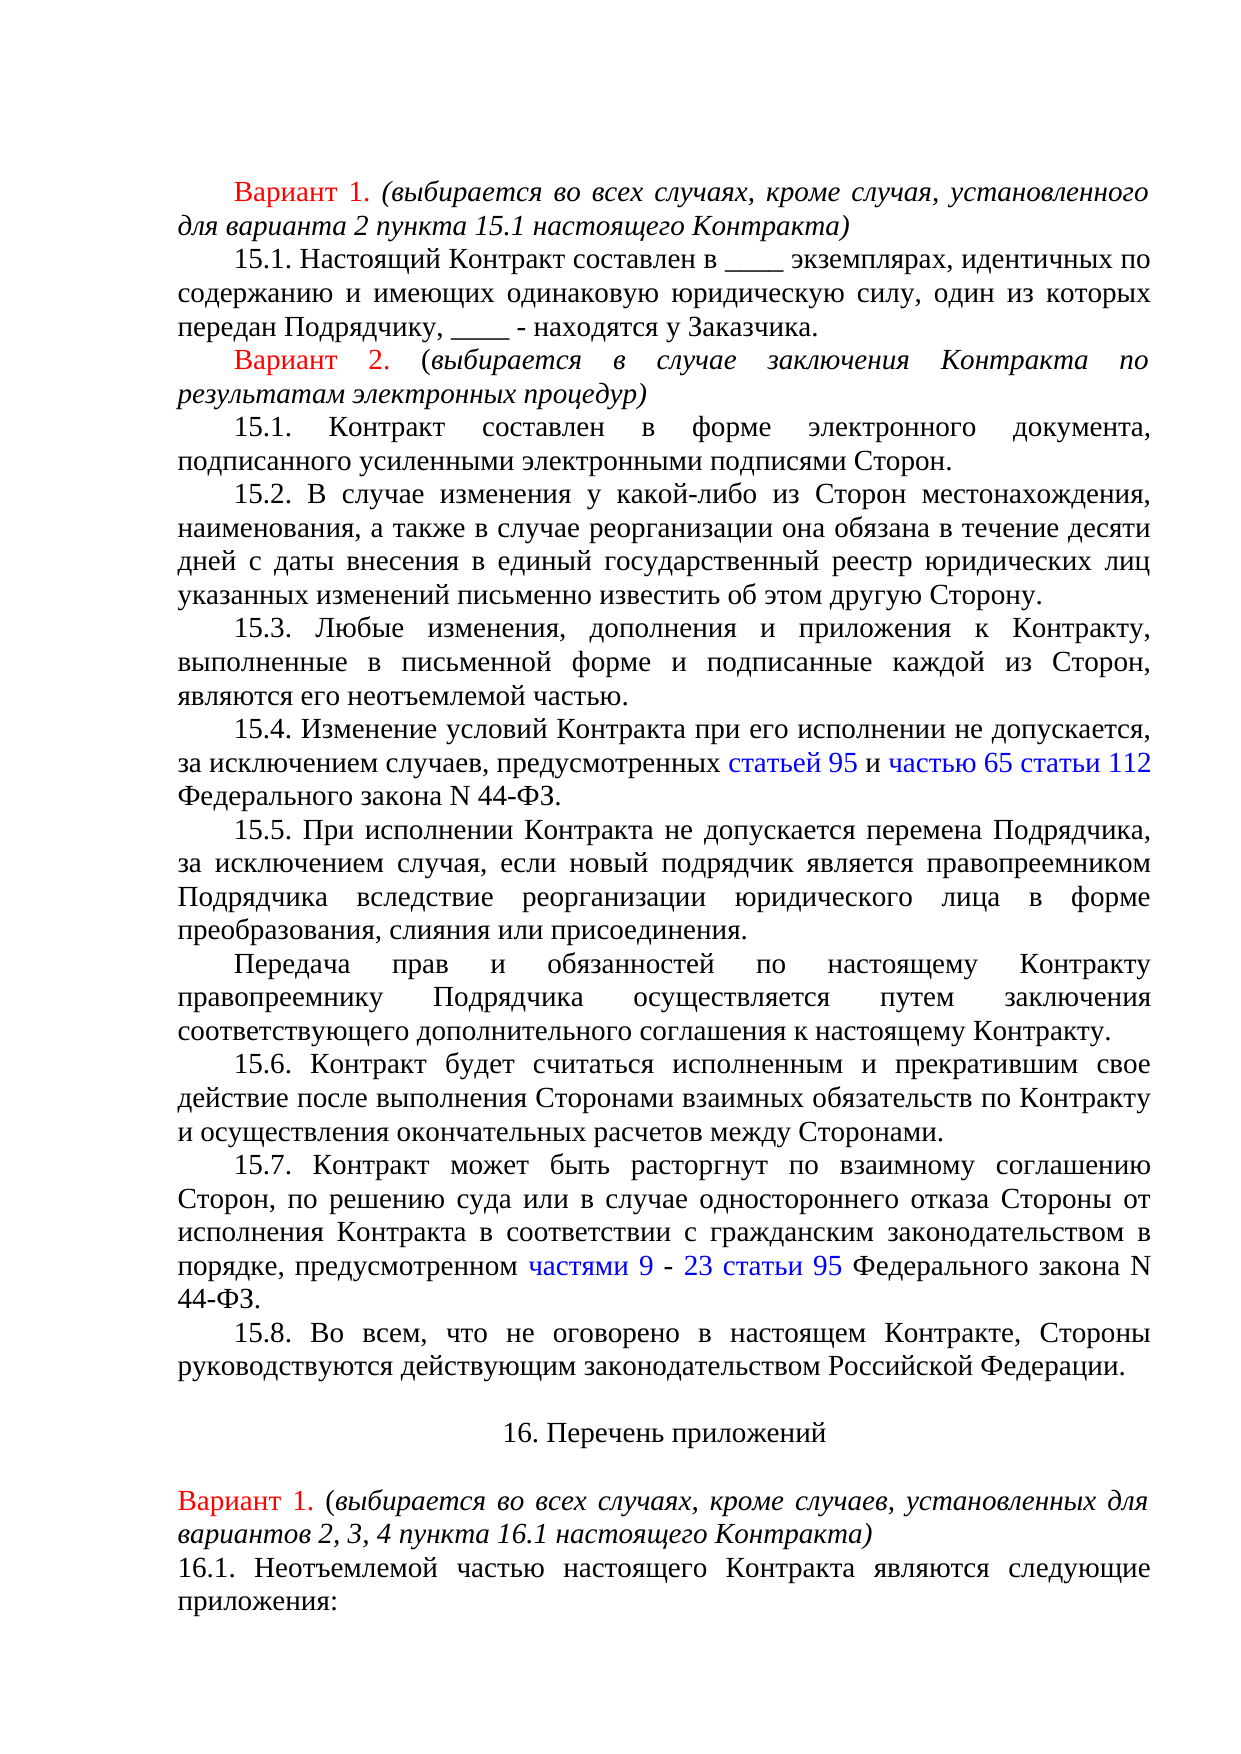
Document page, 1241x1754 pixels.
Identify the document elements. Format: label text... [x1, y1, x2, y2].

text 15.1. Контракт составлен в форме электронного документа, подписанного усиленными электронными подписями Сторон. [177, 409, 1152, 476]
text Вариант 1. (выбирается во всех случаях, кроме случая, установленного для варианта 2 пункта 15.1 настоящего Контракта) [177, 174, 1152, 242]
text 15.3. Любые изменения, дополнения и приложения к Контракту, выполненные в письменной форме и подписанные каждой из Сторон, являются его неотъемлемой частью. [177, 611, 1152, 711]
text 15.7. Контракт может быть расторгнут по взаимному соглашению Сторон, по решению суда или в случае одностороннего отказа Стороны от исполнения Контракта в соответствии с гражданским законодательством в порядке, предусмотренном частями 9 - 23 статьи 95 Федерального закона N 44-ФЗ. [177, 1147, 1152, 1315]
text 15.6. Контракт будет считаться исполненным и прекратившим свое действие после выполнения Сторонами взаимных обязательств по Контракту и осуществления окончательных расчетов между Сторонами. [177, 1047, 1152, 1147]
text Вариант 1. (выбирается во всех случаях, кроме случаев, установленных для вариантов 2, 3, 4 пункта 16.1 настоящего Контракта) [177, 1483, 1152, 1550]
text 15.5. При исполнении Контракта не допускается перемена Подрядчика, за исключением случая, если новый подрядчик является правопреемником Подрядчика вследствие реорганизации юридического лица в форме преобразования, слияния или присоединения. [177, 812, 1152, 946]
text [177, 1550, 1152, 1617]
text 16. Перечень приложений [177, 1416, 1152, 1449]
text 15.1. Настоящий Контракт составлен в ____ экземплярах, идентичных по содержанию и имеющих одинаковую юридическую силу, один из которых передан Подрядчику, ____ - находятся у Заказчика. [177, 242, 1152, 342]
text Вариант 2. (выбирается в случае заключения Контракта по результатам электронных процедур) [177, 342, 1152, 409]
text 15.2. В случае изменения у какой-либо из Сторон местонахождения, наименования, а также в случае реорганизации она обязана в течение десяти дней с даты внесения в единый государственный реестр юридических лиц указанных изменений письменно известить об этом другую Сторону. [177, 476, 1152, 611]
text Передача прав и обязанностей по настоящему Контракту правопреемнику Подрядчика осуществляется путем заключения соответствующего дополнительного соглашения к настоящему Контракту. [177, 946, 1152, 1047]
text 15.8. Во всем, что не оговорено в настоящем Контракте, Стороны руководствуются действующим законодательством Российской Федерации. [177, 1315, 1152, 1382]
text 15.4. Изменение условий Контракта при его исполнении не допускается, за исключением случаев, предусмотренных статьей 95 и частью 65 статьи 112 Федерального закона N 44-ФЗ. [177, 711, 1152, 812]
